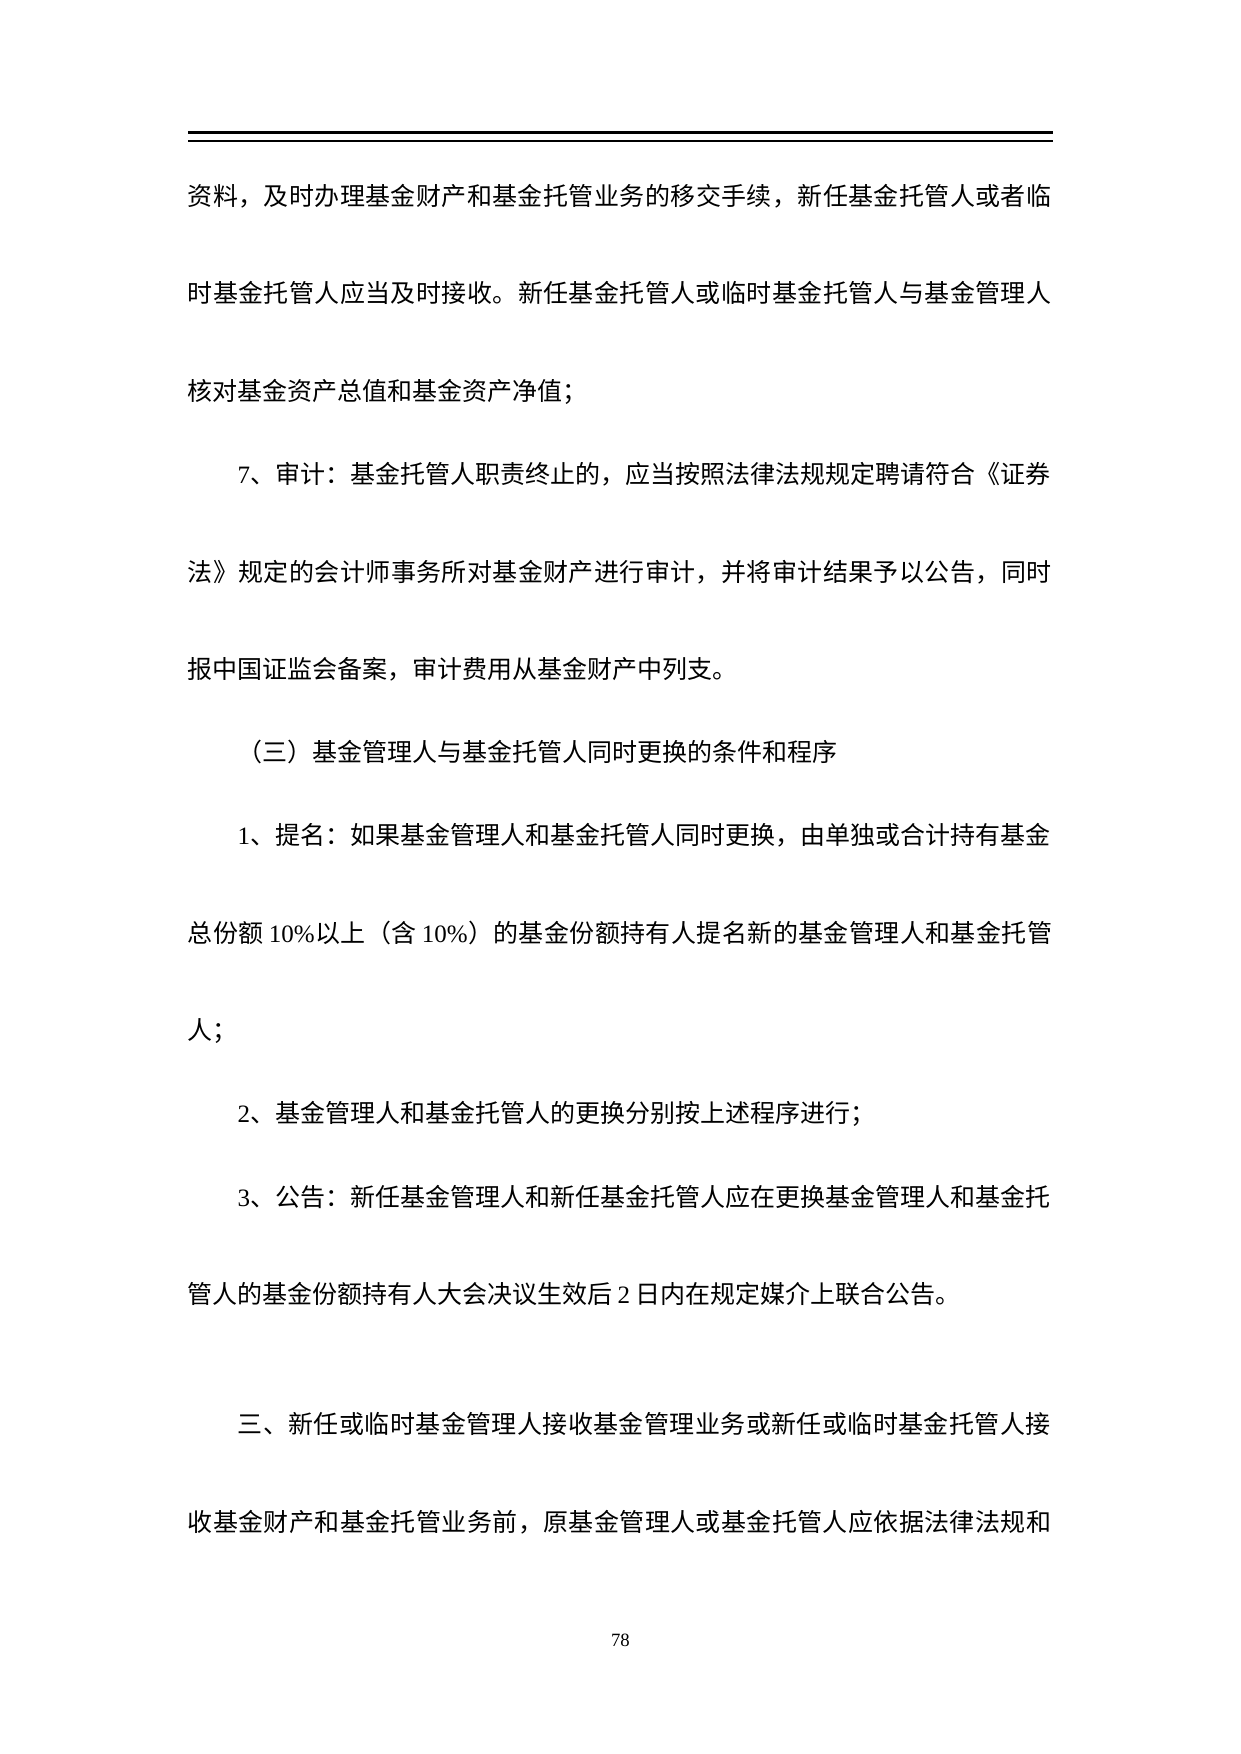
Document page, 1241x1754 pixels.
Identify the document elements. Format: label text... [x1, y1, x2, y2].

text （三）基金管理人与基金托管人同时更换的条件和程序 [187, 718, 1053, 783]
text 7、审计：基金托管人职责终止的，应当按照法律法规规定聘请符合《证券法》规定的会计师事务所对基金财产进行审计，并将审计结果予以公告，同时报中国证监会备案，审计费用从基金财产中列支。 [187, 440, 1053, 700]
text 2、基金管理人和基金托管人的更换分别按上述程序进行； [187, 1079, 1053, 1144]
text 1、提名：如果基金管理人和基金托管人同时更换，由单独或合计持有基金总份额10%以上（含10%）的基金份额持有人提名新的基金管理人和基金托管人； [187, 801, 1053, 1061]
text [187, 1390, 1053, 1553]
text 3、公告：新任基金管理人和新任基金托管人应在更换基金管理人和基金托管人的基金份额持有人大会决议生效后2日内在规定媒介上联合公告。 [187, 1163, 1053, 1325]
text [187, 162, 1053, 422]
